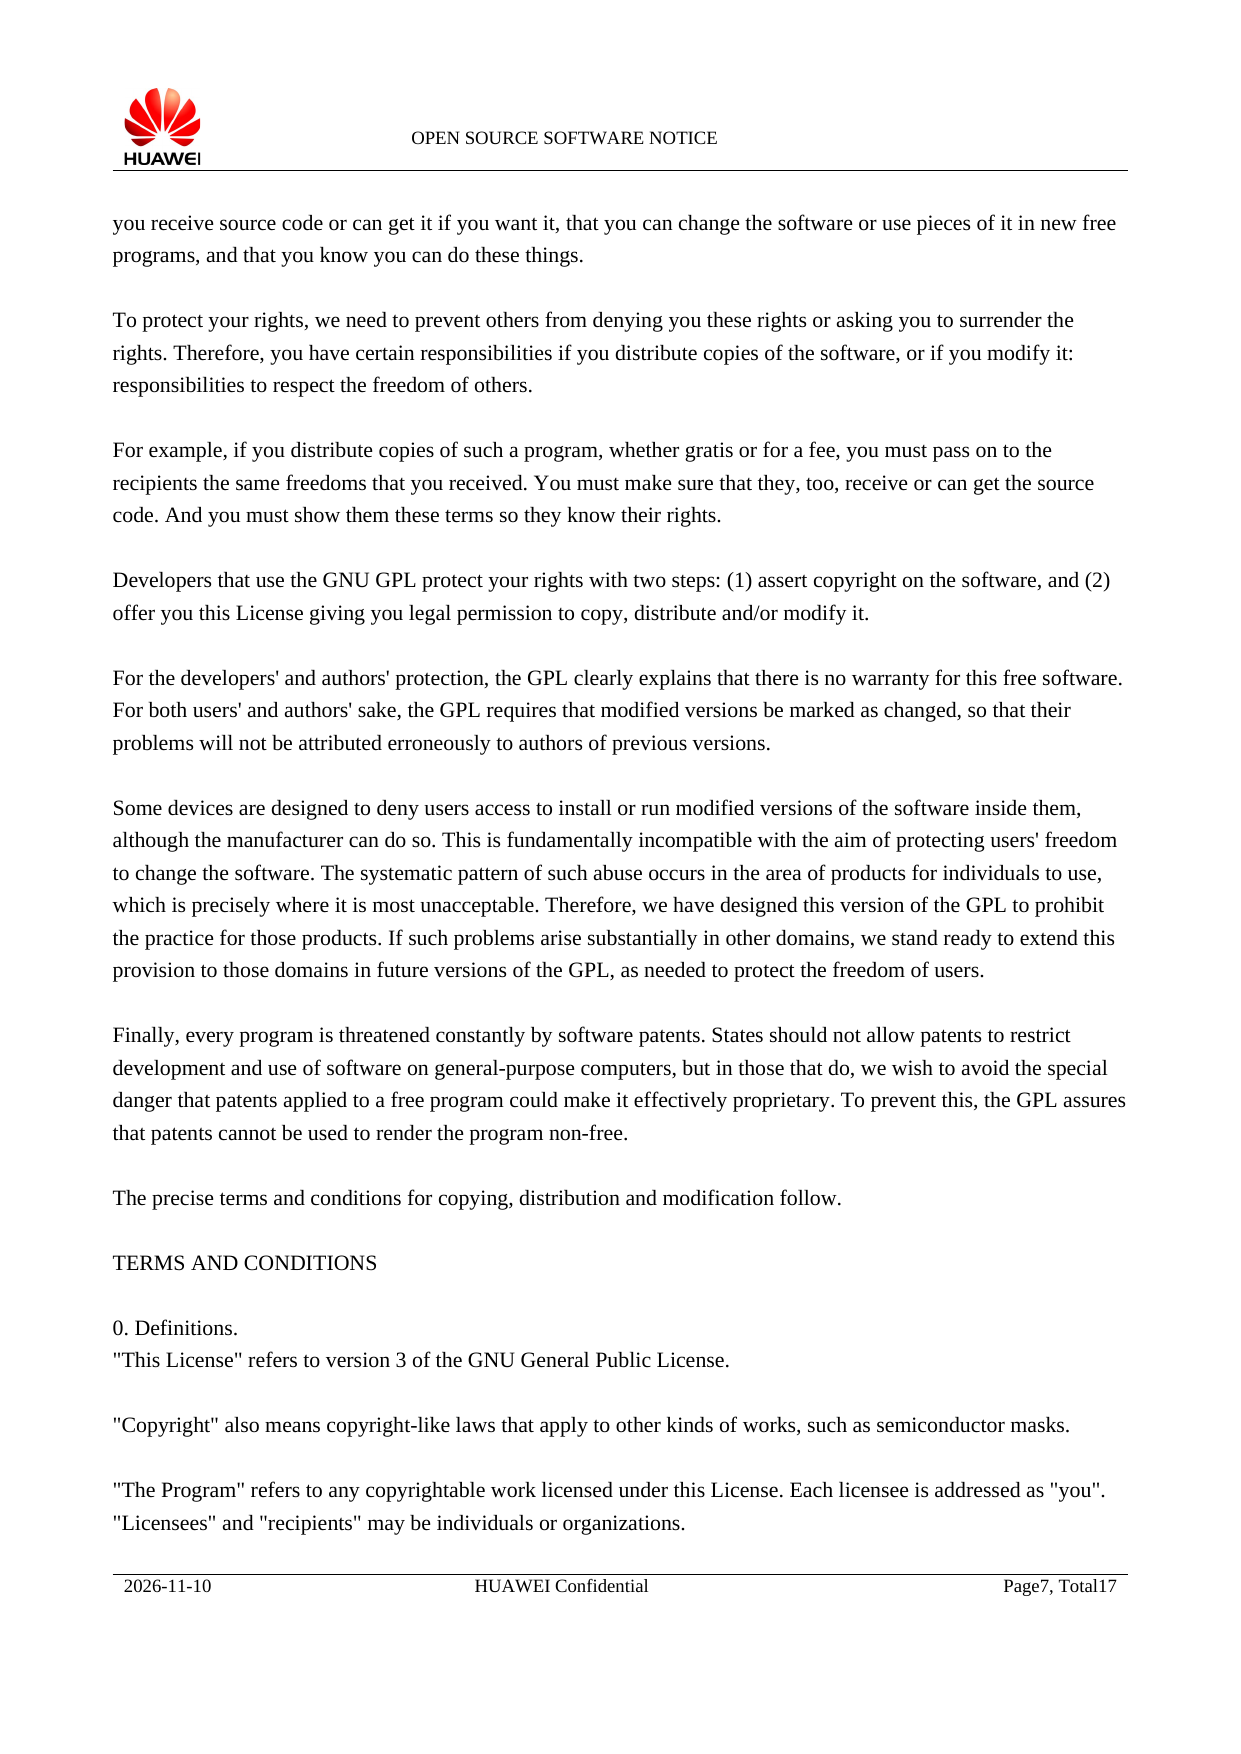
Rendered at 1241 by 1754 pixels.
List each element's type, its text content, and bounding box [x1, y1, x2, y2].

picture [124, 88, 201, 165]
